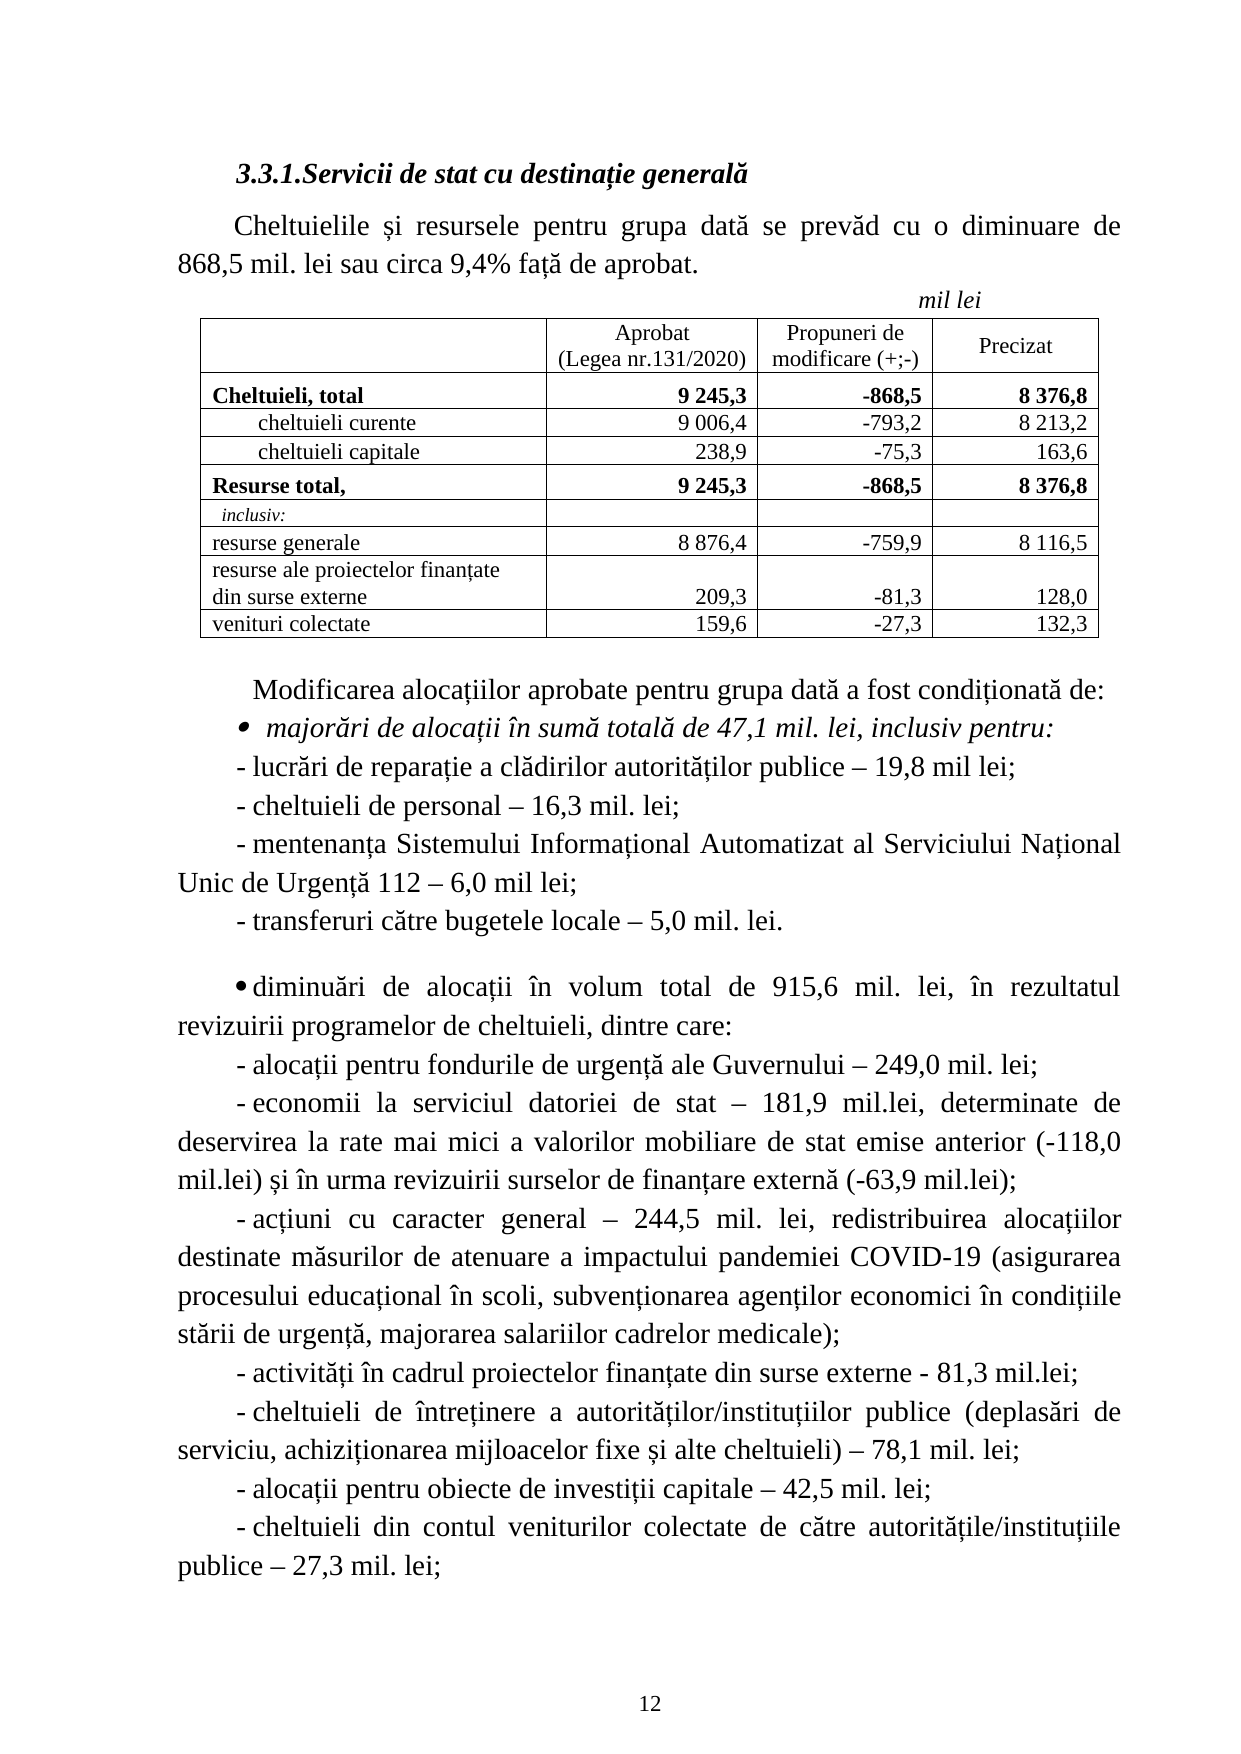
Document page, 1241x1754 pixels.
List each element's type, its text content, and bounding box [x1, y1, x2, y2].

text 3.3.1.Servicii de stat cu destinație generală [177, 157, 1122, 190]
table_cell 128,0 [933, 556, 1098, 609]
table_cell cheltuieli curente [201, 409, 546, 436]
table_cell resurse generale [201, 527, 546, 555]
table_cell -75,3 [758, 437, 932, 464]
table_cell 9 245,3 [547, 465, 757, 498]
list acțiuni cu caracter general – 244,5 mil. lei, redistribuirea alocațiilor destinate măsurilor de atenuare a impactului pandemiei COVID-19 (asigurarea procesului educațional în scoli, subvenționarea agenților economici în condițiile stării de urgență, majorarea salariilor cadrelor medicale); [177, 1201, 1122, 1350]
table_header Precizat [933, 319, 1098, 372]
list activități în cadrul proiectelor finanțate din surse externe - 81,3 mil.lei; [177, 1355, 1122, 1389]
list alocații pentru obiecte de investiții capitale – 42,5 mil. lei; [177, 1471, 1122, 1504]
table_cell 238,9 [547, 437, 757, 464]
table_cell 8 376,8 [933, 465, 1098, 498]
table_cell -27,3 [758, 610, 932, 637]
table_cell -868,5 [758, 373, 932, 408]
table_cell 8 116,5 [933, 527, 1098, 555]
table_cell resurse ale proiectelor finanțate din surse externe [201, 556, 546, 609]
table_cell 9 245,3 [547, 373, 757, 408]
table_header Propuneri de modificare (+;-) [758, 319, 932, 372]
table_cell -868,5 [758, 465, 932, 498]
text Cheltuielile și resursele pentru grupa dată se prevăd cu o diminuare de 868,5 mil. lei sau circa 9,4% față de aprobat. [177, 208, 1122, 280]
text Modificarea alocațiilor aprobate pentru grupa dată a fost condiționată de: [177, 672, 1122, 706]
table_cell 8 376,8 [933, 373, 1098, 408]
table_cell [933, 500, 1098, 526]
table_header [201, 319, 546, 372]
table_cell -759,9 [758, 527, 932, 555]
table_cell Cheltuieli, total [201, 373, 546, 408]
list cheltuieli de întreținere a autorităților/instituțiilor publice (deplasări de serviciu, achiziționarea mijloacelor fixe și alte cheltuieli) – 78,1 mil. lei; [177, 1394, 1122, 1466]
table_cell inclusiv: [201, 500, 546, 526]
table_cell [758, 500, 932, 526]
list cheltuieli de personal – 16,3 mil. lei; [177, 788, 1122, 821]
table_cell 9 006,4 [547, 409, 757, 436]
table_cell 132,3 [933, 610, 1098, 637]
list lucrări de reparație a clădirilor autorităților publice – 19,8 mil lei; [177, 749, 1122, 783]
list mentenanța Sistemului Informațional Automatizat al Serviciului Național Unic de Urgență 112 – 6,0 mil lei; [177, 826, 1122, 898]
list majorări de alocații în sumă totală de 47,1 mil. lei, inclusiv pentru: [236, 711, 1122, 744]
list alocații pentru fondurile de urgență ale Guvernului – 249,0 mil. lei; [177, 1047, 1122, 1080]
table_cell 8 876,4 [547, 527, 757, 555]
table_cell -793,2 [758, 409, 932, 436]
list cheltuieli din contul veniturilor colectate de către autoritățile/instituțiile publice – 27,3 mil. lei; [177, 1509, 1122, 1581]
list economii la serviciul datoriei de stat – 181,9 mil.lei, determinate de deservirea la rate mai mici a valorilor mobiliare de stat emise anterior (-118,0 mil.lei) și în urma revizuirii surselor de finanțare externă (-63,9 mil.lei); [177, 1085, 1122, 1196]
table_cell cheltuieli capitale [201, 437, 546, 464]
table_cell 8 213,2 [933, 409, 1098, 436]
table_cell -81,3 [758, 556, 932, 609]
table_header Aprobat (Legea nr.131/2020) [547, 319, 757, 372]
table_cell Resurse total, [201, 465, 546, 498]
table_cell venituri colectate [201, 610, 546, 637]
table_cell 209,3 [547, 556, 757, 609]
text mil lei [702, 285, 1122, 313]
table_cell 159,6 [547, 610, 757, 637]
table_cell [547, 500, 757, 526]
table_cell 163,6 [933, 437, 1098, 464]
list diminuări de alocații în volum total de 915,6 mil. lei, în rezultatul revizuirii programelor de cheltuieli, dintre care: [177, 969, 1122, 1042]
list transferuri către bugetele locale – 5,0 mil. lei. [177, 903, 1122, 937]
